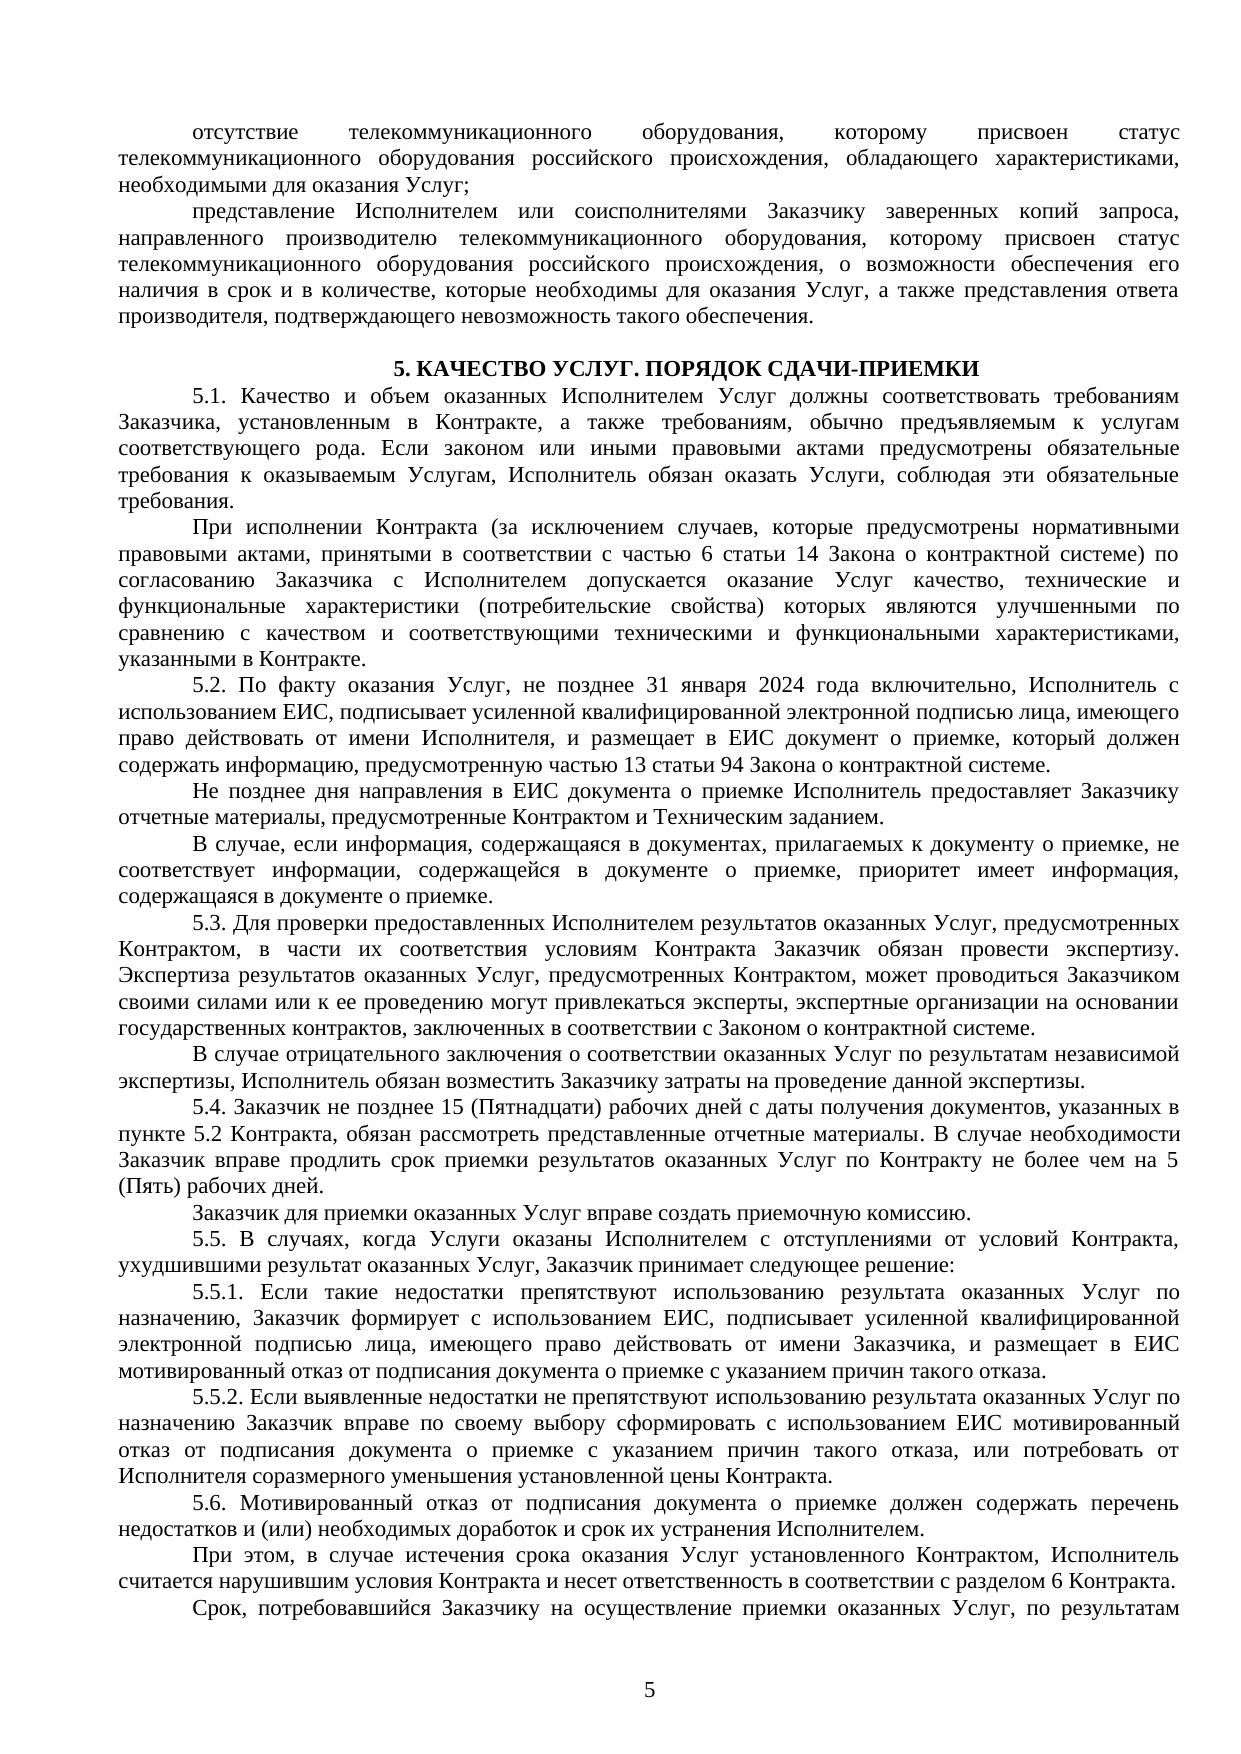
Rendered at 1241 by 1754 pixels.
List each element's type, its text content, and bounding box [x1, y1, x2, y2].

text 5.5. В случаях, когда Услуги оказаны Исполнителем с отступлениями от условий Контракта, ухудшившими результат оказанных Услуг, Заказчик принимает следующее решение: [118, 1225, 1181, 1278]
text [118, 1594, 1181, 1620]
text При исполнении Контракта (за исключением случаев, которые предусмотрены нормативными правовыми актами, принятыми в соответствии с частью 6 статьи 14 Закона о контрактной системе) по согласованию Заказчика с Исполнителем допускается оказание Услуг качество, технические и функциональные характеристики (потребительские свойства) которых являются улучшенными по сравнению с качеством и соответствующими техническими и функциональными характеристиками, указанными в Контракте. [118, 513, 1181, 672]
text Заказчик для приемки оказанных Услуг вправе создать приемочную комиссию. [118, 1199, 1181, 1225]
text Не позднее дня направления в ЕИС документа о приемке Исполнитель предоставляет Заказчику отчетные материалы, предусмотренные Контрактом и Техническим заданием. [118, 777, 1181, 830]
text При этом, в случае истечения срока оказания Услуг установленного Контрактом, Исполнитель считается нарушившим условия Контракта и несет ответственность в соответствии с разделом 6 Контракта. [118, 1541, 1181, 1594]
text 5.3. Для проверки предоставленных Исполнителем результатов оказанных Услуг, предусмотренных Контрактом, в части их соответствия условиям Контракта Заказчик обязан провести экспертизу. Экспертиза результатов оказанных Услуг, предусмотренных Контрактом, может проводиться Заказчиком своими силами или к ее проведению могут привлекаться эксперты, экспертные организации на основании государственных контрактов, заключенных в соответствии с Законом о контрактной системе. [118, 909, 1181, 1041]
text представление Исполнителем или соисполнителями Заказчику заверенных копий запроса, направленного производителю телекоммуникационного оборудования, которому присвоен статус телекоммуникационного оборудования российского происхождения, о возможности обеспечения его наличия в срок и в количестве, которые необходимы для оказания Услуг, а также представления ответа производителя, подтверждающего невозможность такого обеспечения. [118, 197, 1181, 329]
text 5.2. По факту оказания Услуг, не позднее 31 января 2024 года включительно, Исполнитель с использованием ЕИС, подписывает усиленной квалифицированной электронной подписью лица, имеющего право действовать от имени Исполнителя, и размещает в ЕИС документ о приемке, который должен содержать информацию, предусмотренную частью 13 статьи 94 Закона о контрактной системе. [118, 672, 1181, 777]
text 5.5.2. Если выявленные недостатки не препятствуют использованию результата оказанных Услуг по назначению Заказчик вправе по своему выбору сформировать с использованием ЕИС мотивированный отказ от подписания документа о приемке с указанием причин такого отказа, или потребовать от Исполнителя соразмерного уменьшения установленной цены Контракта. [118, 1383, 1181, 1488]
text В случае отрицательного заключения о соответствии оказанных Услуг по результатам независимой экспертизы, Исполнитель обязан возместить Заказчику затраты на проведение данной экспертизы. [118, 1041, 1181, 1093]
text 5.5.1. Если такие недостатки препятствуют использованию результата оказанных Услуг по назначению, Заказчик формирует с использованием ЕИС, подписывает усиленной квалифицированной электронной подписью лица, имеющего право действовать от имени Заказчика, и размещает в ЕИС мотивированный отказ от подписания документа о приемке с указанием причин такого отказа. [118, 1278, 1181, 1383]
text 5.4. Заказчик не позднее 15 (Пятнадцати) рабочих дней с даты получения документов, указанных в пункте 5.2 Контракта, обязан рассмотреть представленные отчетные материалы. В случае необходимости Заказчик вправе продлить срок приемки результатов оказанных Услуг по Контракту не более чем на 5 (Пять) рабочих дней. [118, 1093, 1181, 1199]
text 5.1. Качество и объем оказанных Исполнителем Услуг должны соответствовать требованиям Заказчика, установленным в Контракте, а также требованиям, обычно предъявляемым к услугам соответствующего рода. Если законом или иными правовыми актами предусмотрены обязательные требования к оказываемым Услугам, Исполнитель обязан оказать Услуги, соблюдая эти обязательные требования. [118, 382, 1181, 513]
text 5.6. Мотивированный отказ от подписания документа о приемке должен содержать перечень недостатков и (или) необходимых доработок и срок их устранения Исполнителем. [118, 1488, 1181, 1541]
text 5. КАЧЕСТВО УСЛУГ. ПОРЯДОК СДАЧИ-ПРИЕМКИ [118, 355, 1181, 382]
text отсутствие телекоммуникационного оборудования, которому присвоен статус телекоммуникационного оборудования российского происхождения, обладающего характеристиками, необходимыми для оказания Услуг; [118, 118, 1181, 197]
text В случае, если информация, содержащаяся в документах, прилагаемых к документу о приемке, не соответствует информации, содержащейся в документе о приемке, приоритет имеет информация, содержащаяся в документе о приемке. [118, 830, 1181, 909]
